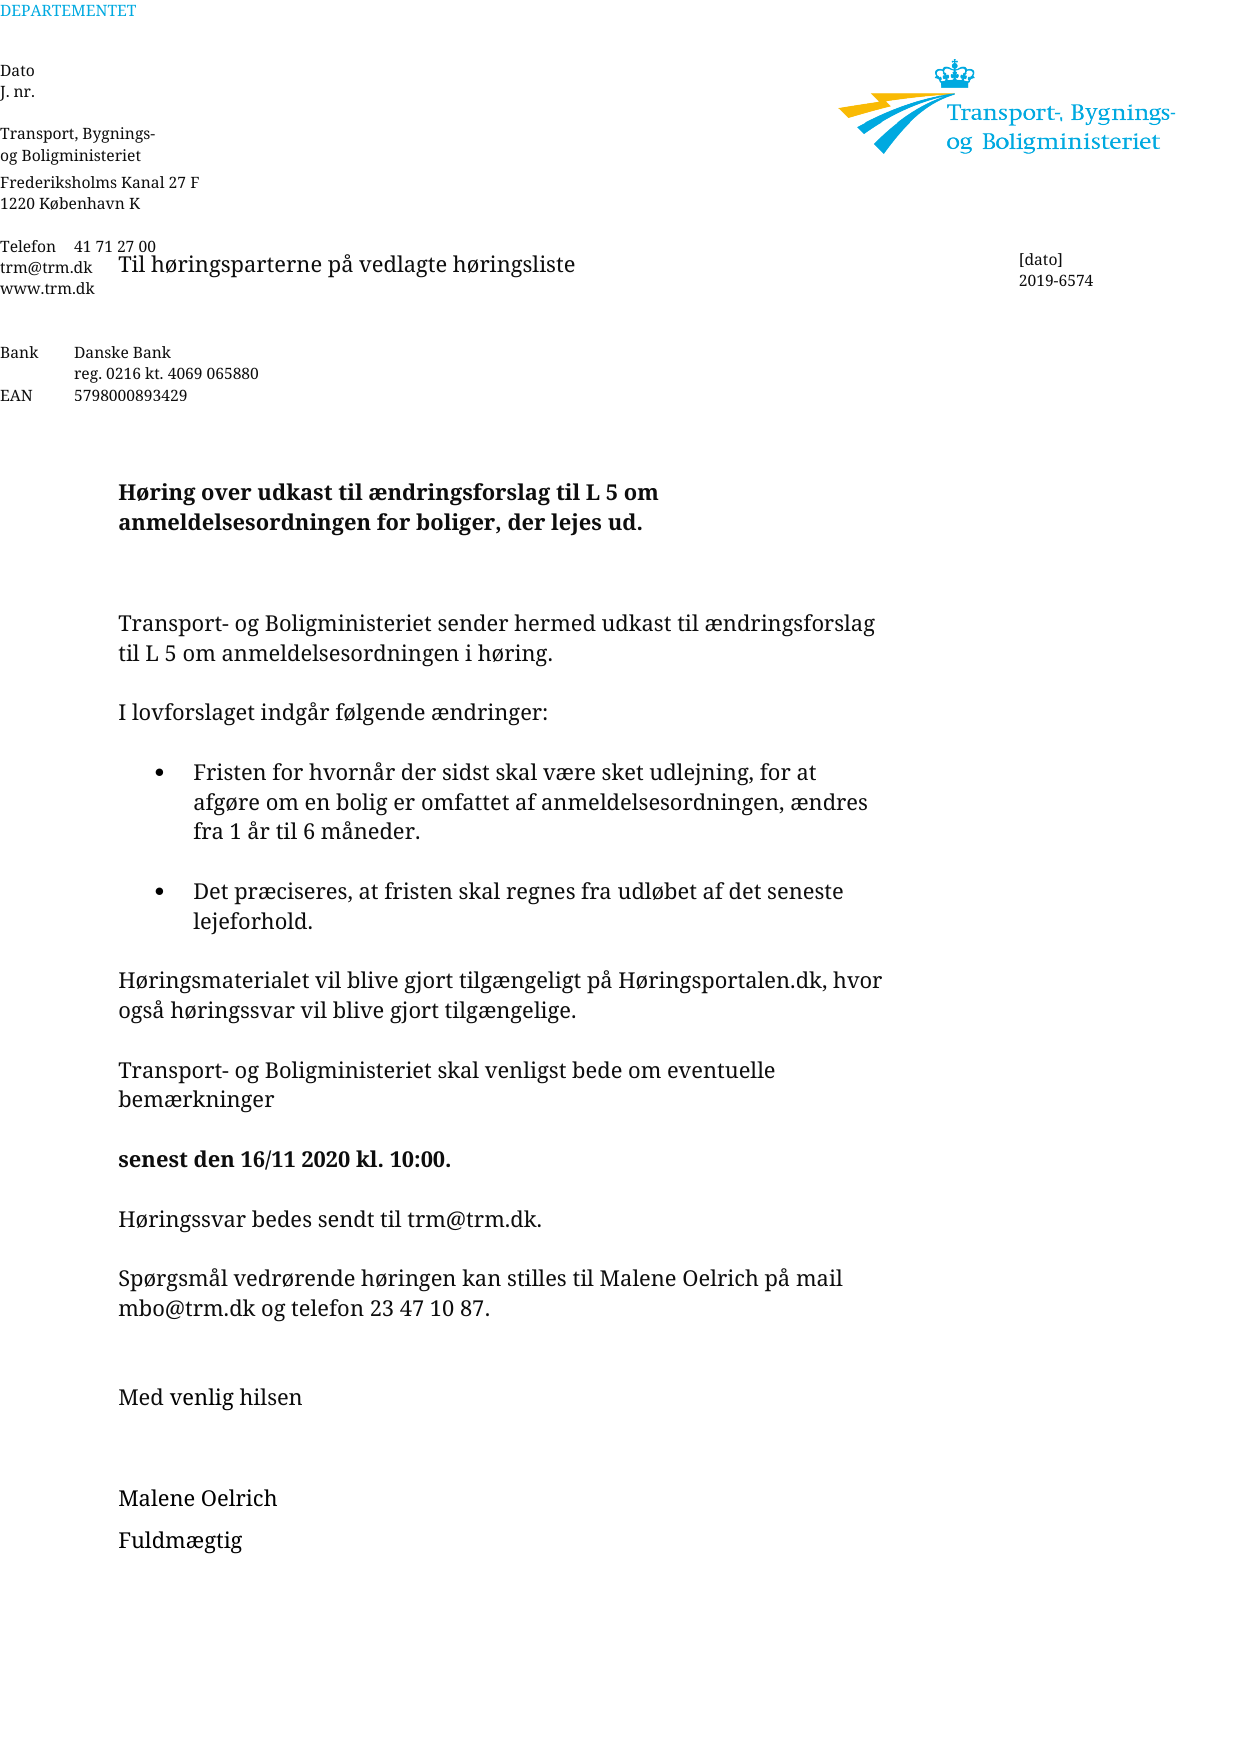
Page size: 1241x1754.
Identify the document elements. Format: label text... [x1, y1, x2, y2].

picture [950, 140, 956, 147]
table_cell 2019-6574 [1019, 249, 1196, 477]
picture [945, 69, 952, 75]
picture [958, 69, 964, 79]
text senest den 16/11 2020 kl. 10:00. [118, 1144, 886, 1204]
text I lovforslaget indgår følgende ændringer: [118, 697, 886, 727]
table_header [118, 119, 900, 248]
picture [1158, 110, 1166, 118]
text Med venlig hilsen [118, 1382, 886, 1412]
list Det præciseres, at fristen skal regnes fra udløbet af det seneste lejeforhold. [156, 876, 886, 965]
text Høring over udkast til ændringsforslag til L 5 om anmeldelsesordningen for boliger, der lejes ud. [118, 477, 886, 537]
text Transport- og Boligministeriet skal venligst bede om eventuelle bemærkninger [118, 1055, 886, 1144]
text Malene Oelrich [118, 1483, 886, 1513]
text Høringsmaterialet vil blive gjort tilgængeligt på Høringsportalen.dk, hvor også høringssvar vil blive gjort tilgængelige. [118, 965, 886, 1055]
text Høringssvar bedes sendt til trm@trm.dk. [118, 1204, 886, 1263]
text Spørgsmål vedrørende høringen kan stilles til Malene Oelrich på mail mbo@trm.dk og telefon 23 47 10 87. [118, 1263, 886, 1382]
picture [890, 103, 925, 119]
picture [838, 59, 1176, 154]
table_cell Til høringsparterne på vedlagte høringsliste [118, 249, 1019, 477]
text Transport- og Boligministeriet sender hermed udkast til ændringsforslag til L 5 om anmeldelsesordningen i høring. [118, 608, 886, 697]
picture [1032, 139, 1038, 147]
text Fuldmægtig [118, 1525, 886, 1555]
list Fristen for hvornår der sidst skal være sket udlejning, for at afgøre om en bolig er omfattet af anmeldelsesordningen, ændres fra 1 år til 6 måneder. [156, 757, 886, 846]
